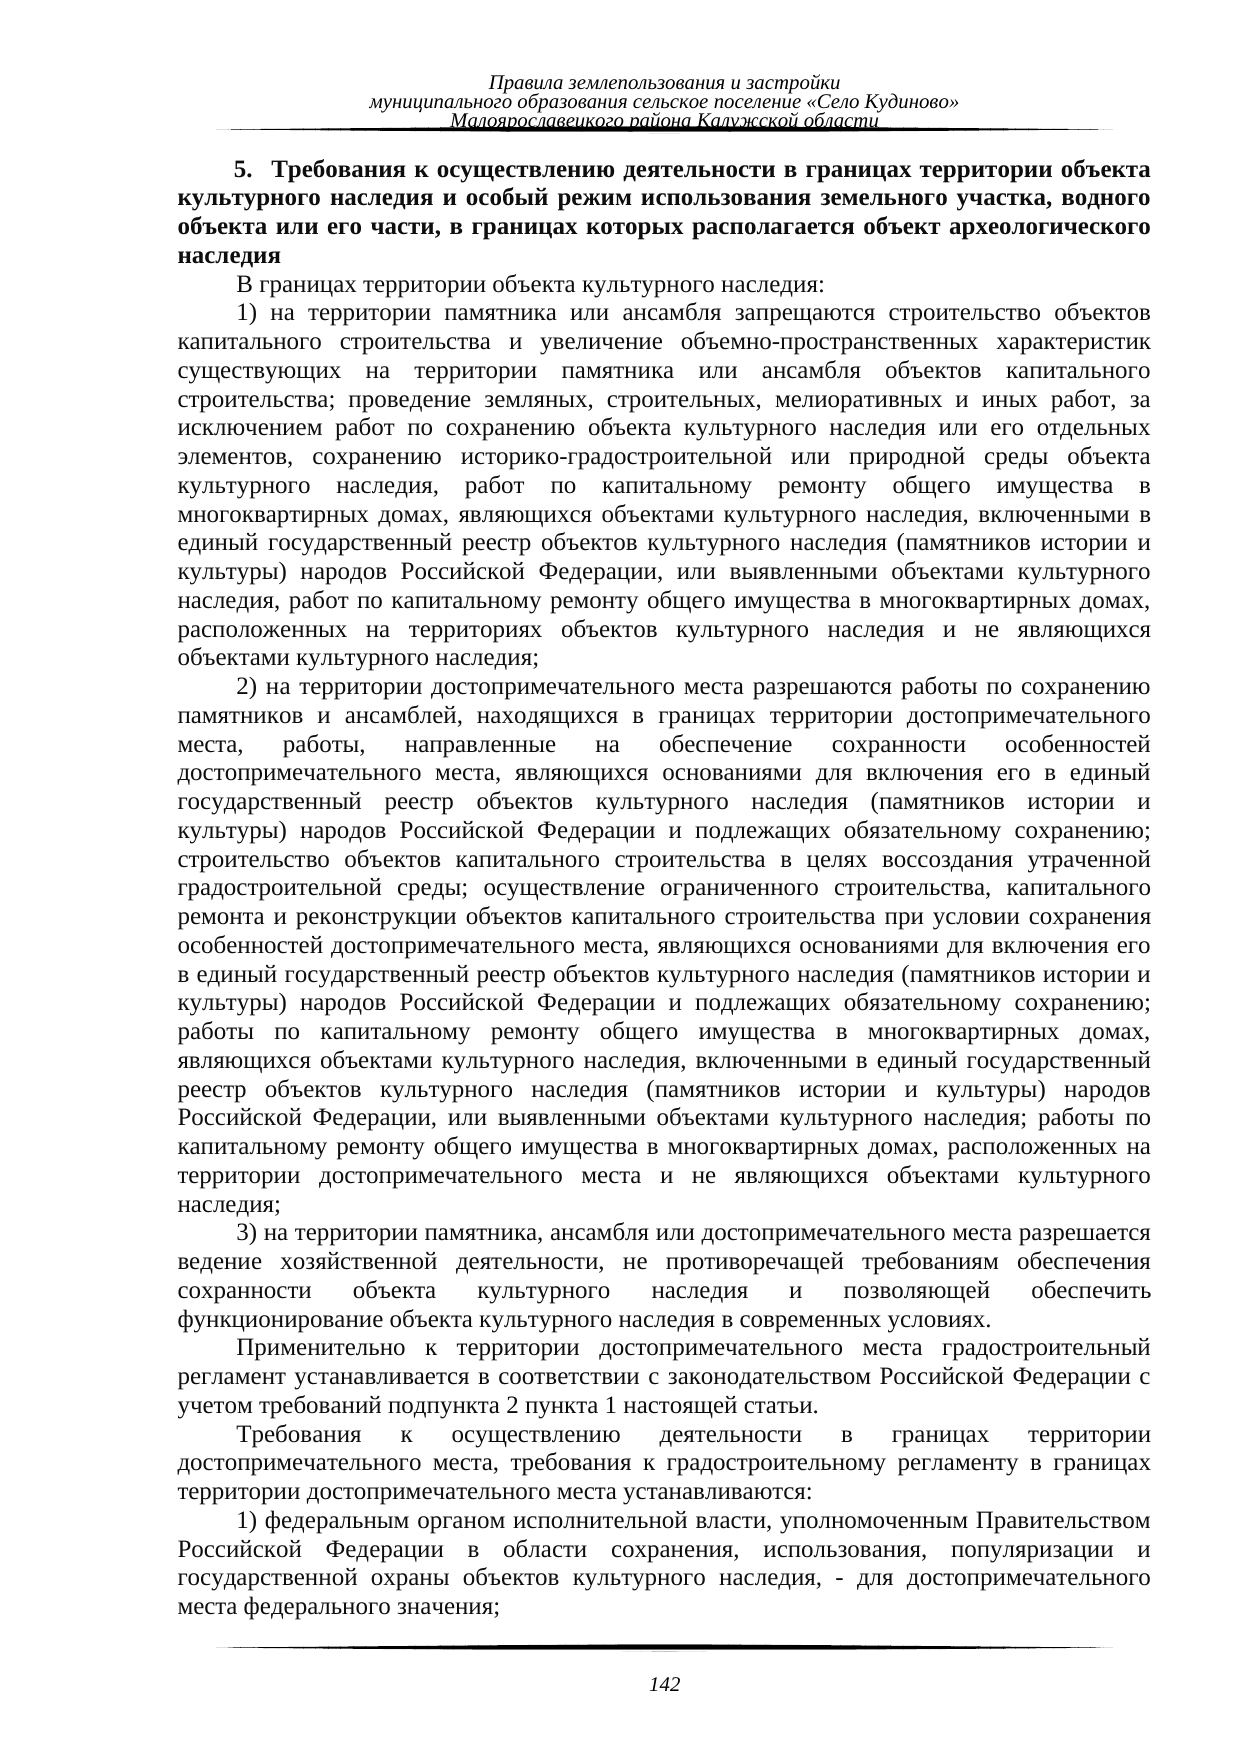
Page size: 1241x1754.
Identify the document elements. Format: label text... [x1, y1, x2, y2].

text 2) на территории достопримечательного места разрешаются работы по сохранению памятников и ансамблей, находящихся в границах территории достопримечательного места, работы, направленные на обеспечение сохранности особенностей достопримечательного места, являющихся основаниями для включения его в единый государственный реестр объектов культурного наследия (памятников истории и культуры) народов Российской Федерации и подлежащих обязательному сохранению; строительство объектов капитального строительства в целях воссоздания утраченной градостроительной среды; осуществление ограниченного строительства, капитального ремонта и реконструкции объектов капитального строительства при условии сохранения особенностей достопримечательного места, являющихся основаниями для включения его в единый государственный реестр объектов культурного наследия (памятников истории и культуры) народов Российской Федерации и подлежащих обязательному сохранению; работы по капитальному ремонту общего имущества в многоквартирных домах, являющихся объектами культурного наследия, включенными в единый государственный реестр объектов культурного наследия (памятников истории и культуры) народов Российской Федерации, или выявленными объектами культурного наследия; работы по капитальному ремонту общего имущества в многоквартирных домах, расположенных на территории достопримечательного места и не являющихся объектами культурного наследия; [177, 671, 1152, 1217]
text 1) на территории памятника или ансамбля запрещаются строительство объектов капитального строительства и увеличение объемно-пространственных характеристик существующих на территории памятника или ансамбля объектов капитального строительства; проведение земляных, строительных, мелиоративных и иных работ, за исключением работ по сохранению объекта культурного наследия или его отдельных элементов, сохранению историко-градостроительной или природной среды объекта культурного наследия, работ по капитальному ремонту общего имущества в многоквартирных домах, являющихся объектами культурного наследия, включенными в единый государственный реестр объектов культурного наследия (памятников истории и культуры) народов Российской Федерации, или выявленными объектами культурного наследия, работ по капитальному ремонту общего имущества в многоквартирных домах, расположенных на территориях объектов культурного наследия и не являющихся объектами культурного наследия; [177, 297, 1152, 671]
text Применительно к территории достопримечательного места градостроительный регламент устанавливается в соответствии с законодательством Российской Федерации с учетом требований подпункта 2 пункта 1 настоящей статьи. [177, 1332, 1152, 1419]
list Требования к осуществлению деятельности в границах территории объекта культурного наследия и особый режим использования земельного участка, водного объекта или его части, в границах которых располагается объект археологического наследия [177, 154, 1152, 269]
text 1) федеральным органом исполнительной власти, уполномоченным Правительством Российской Федерации в области сохранения, использования, популяризации и государственной охраны объектов культурного наследия, - для достопримечательного места федерального значения; [177, 1505, 1152, 1620]
picture [215, 125, 1113, 134]
text Требования к осуществлению деятельности в границах территории достопримечательного места, требования к градостроительному регламенту в границах территории достопримечательного места устанавливаются: [177, 1419, 1152, 1505]
text 3) на территории памятника, ансамбля или достопримечательного места разрешается ведение хозяйственной деятельности, не противоречащей требованиям обеспечения сохранности объекта культурного наследия и позволяющей обеспечить функционирование объекта культурного наследия в современных условиях. [177, 1217, 1152, 1332]
picture [215, 1643, 1113, 1652]
text В границах территории объекта культурного наследия: [177, 269, 1152, 297]
